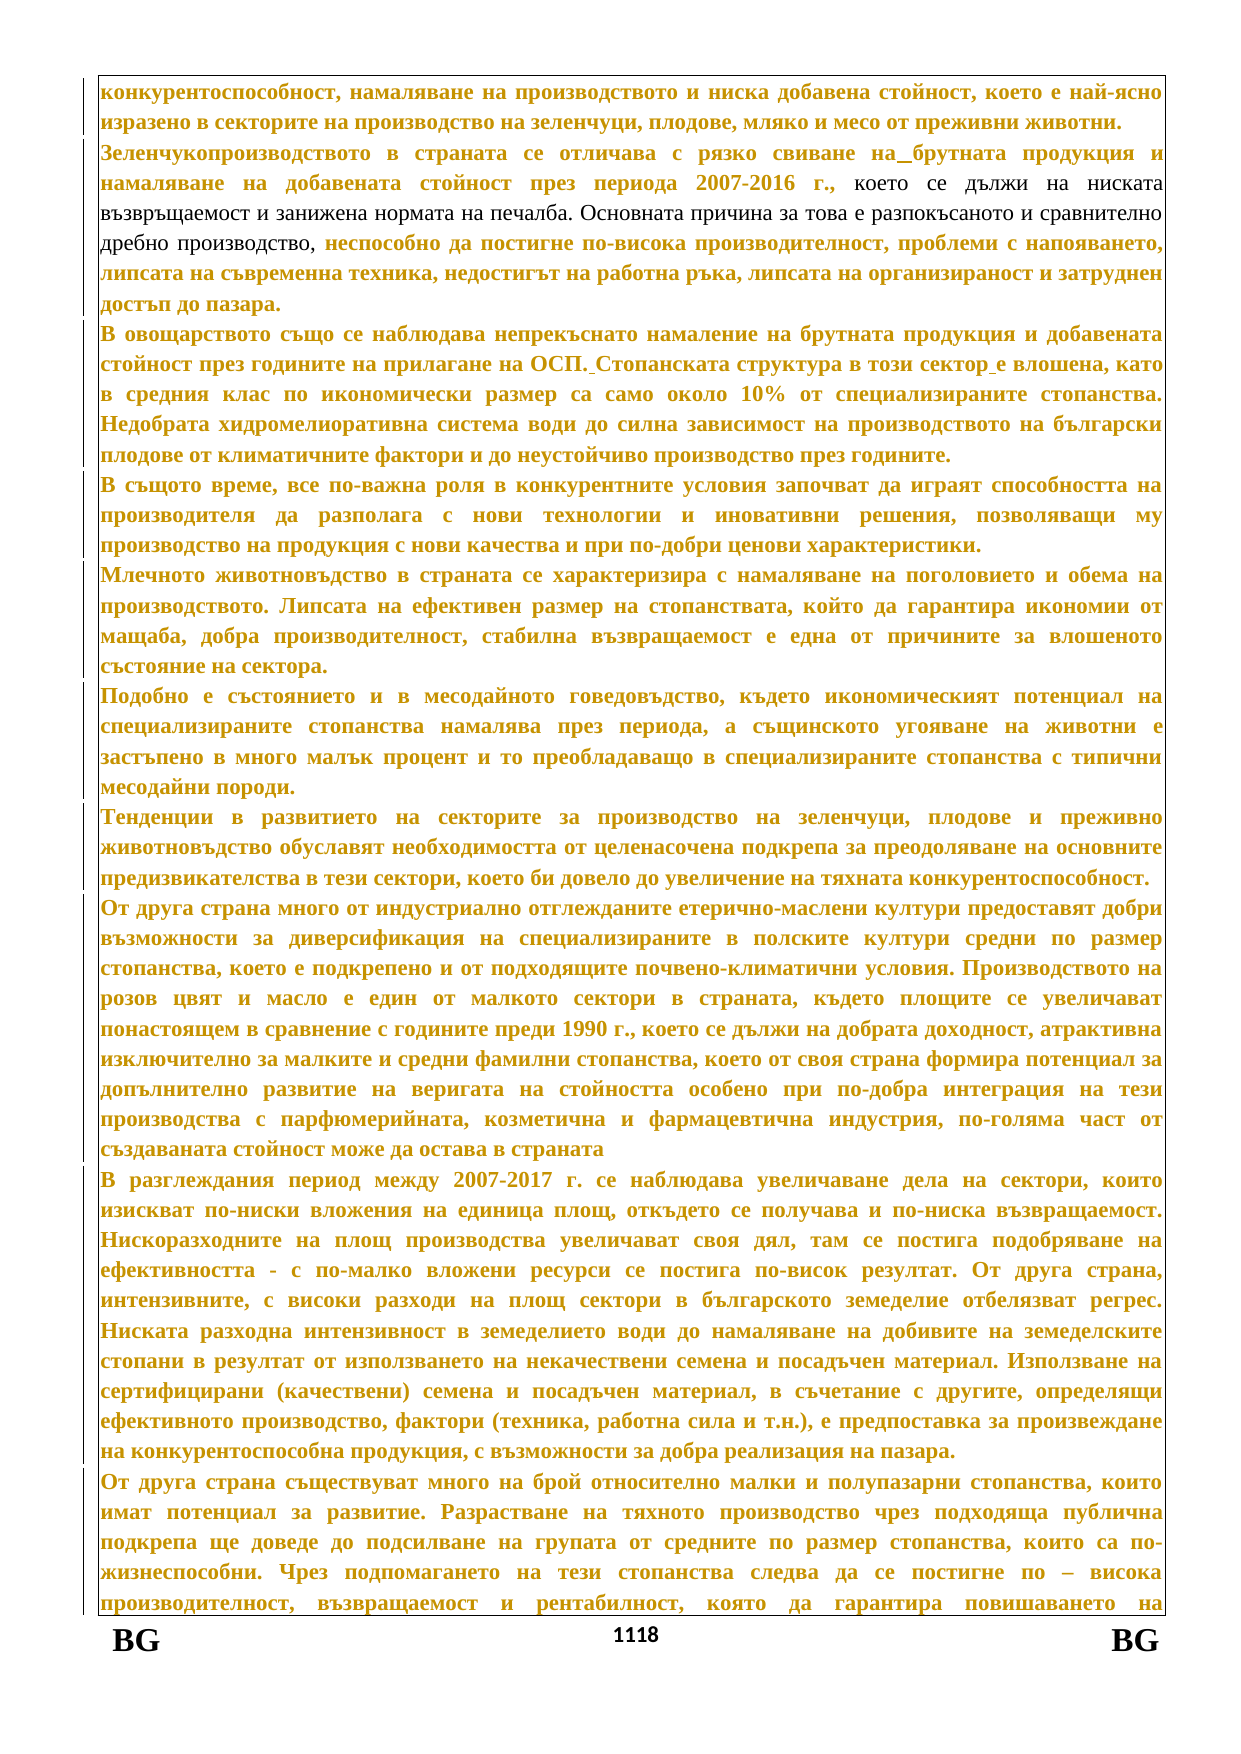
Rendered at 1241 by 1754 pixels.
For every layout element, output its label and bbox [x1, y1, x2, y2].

table_header [99, 76, 1165, 1615]
